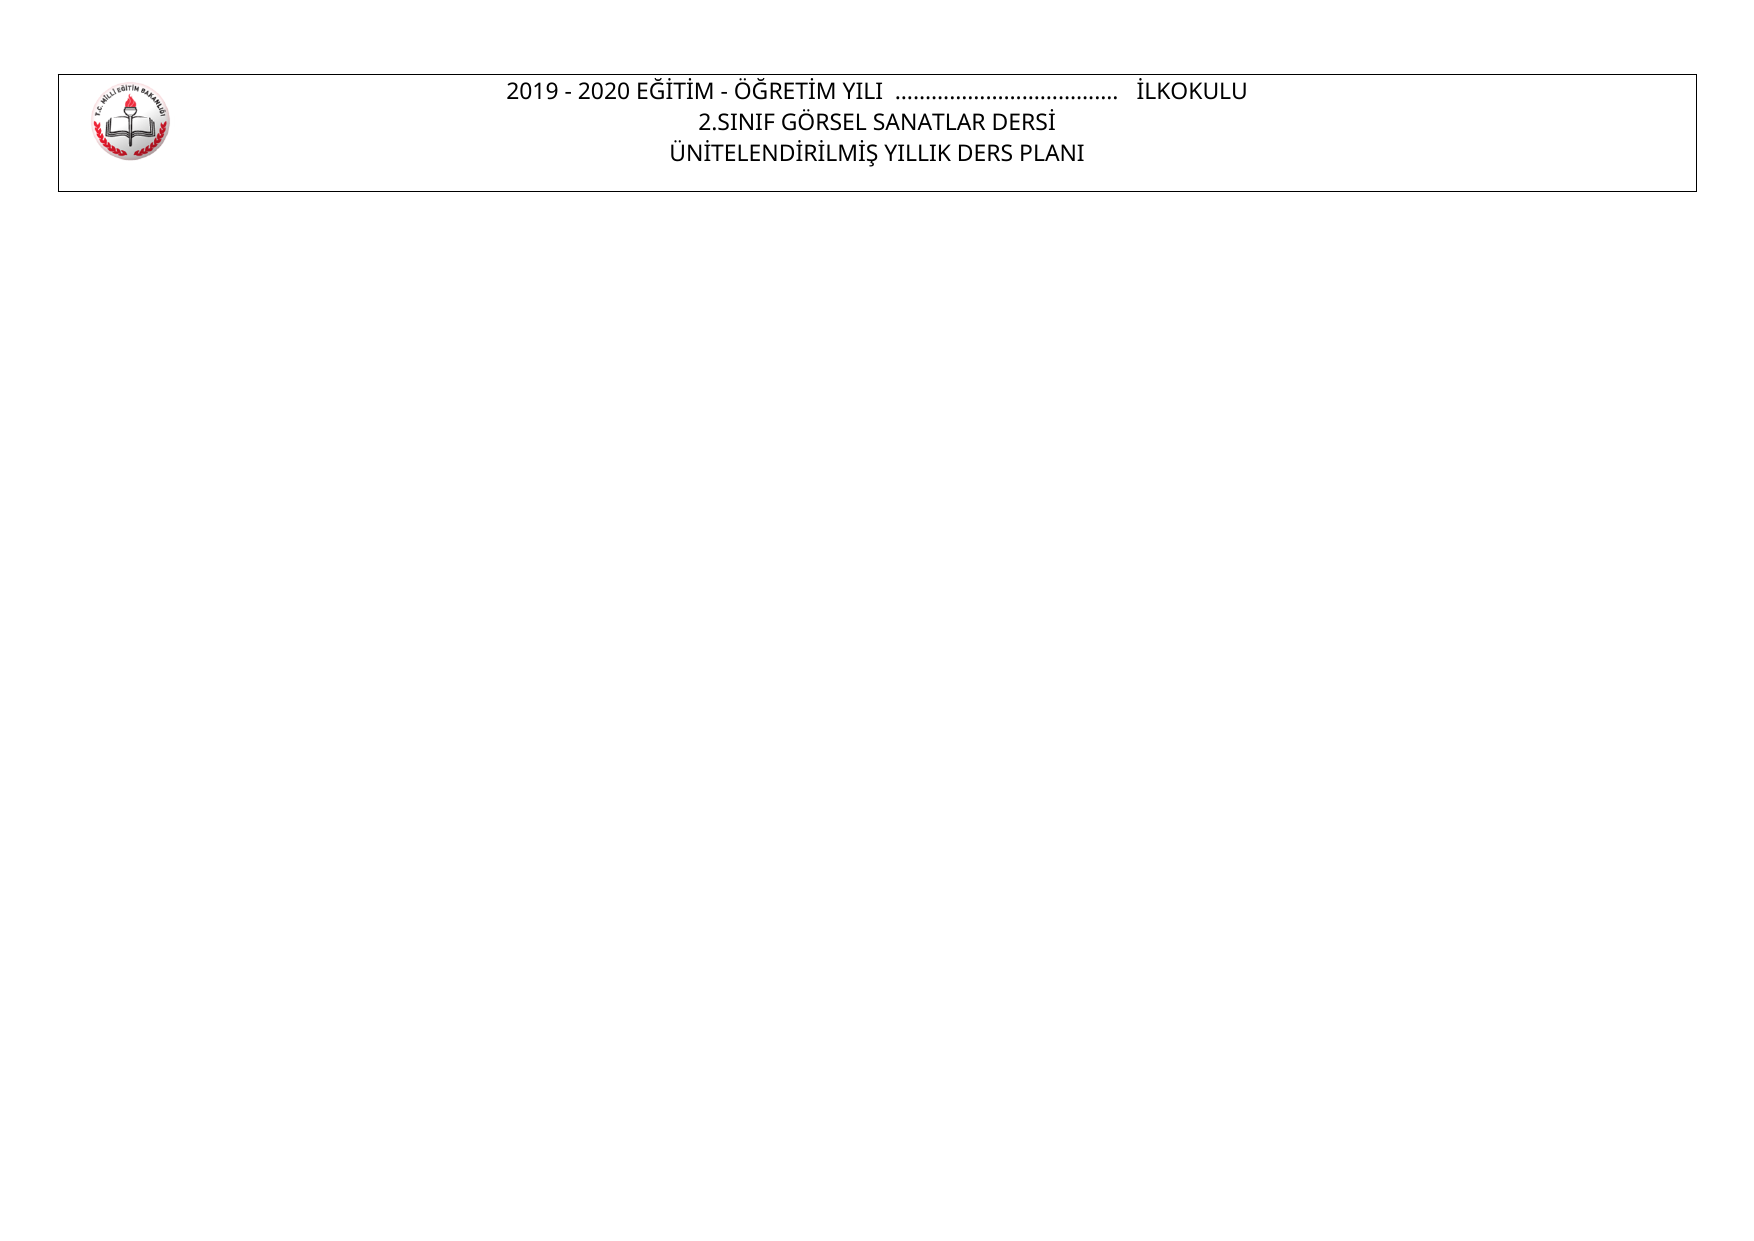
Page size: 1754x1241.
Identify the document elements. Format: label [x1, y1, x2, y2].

picture [85, 77, 175, 167]
